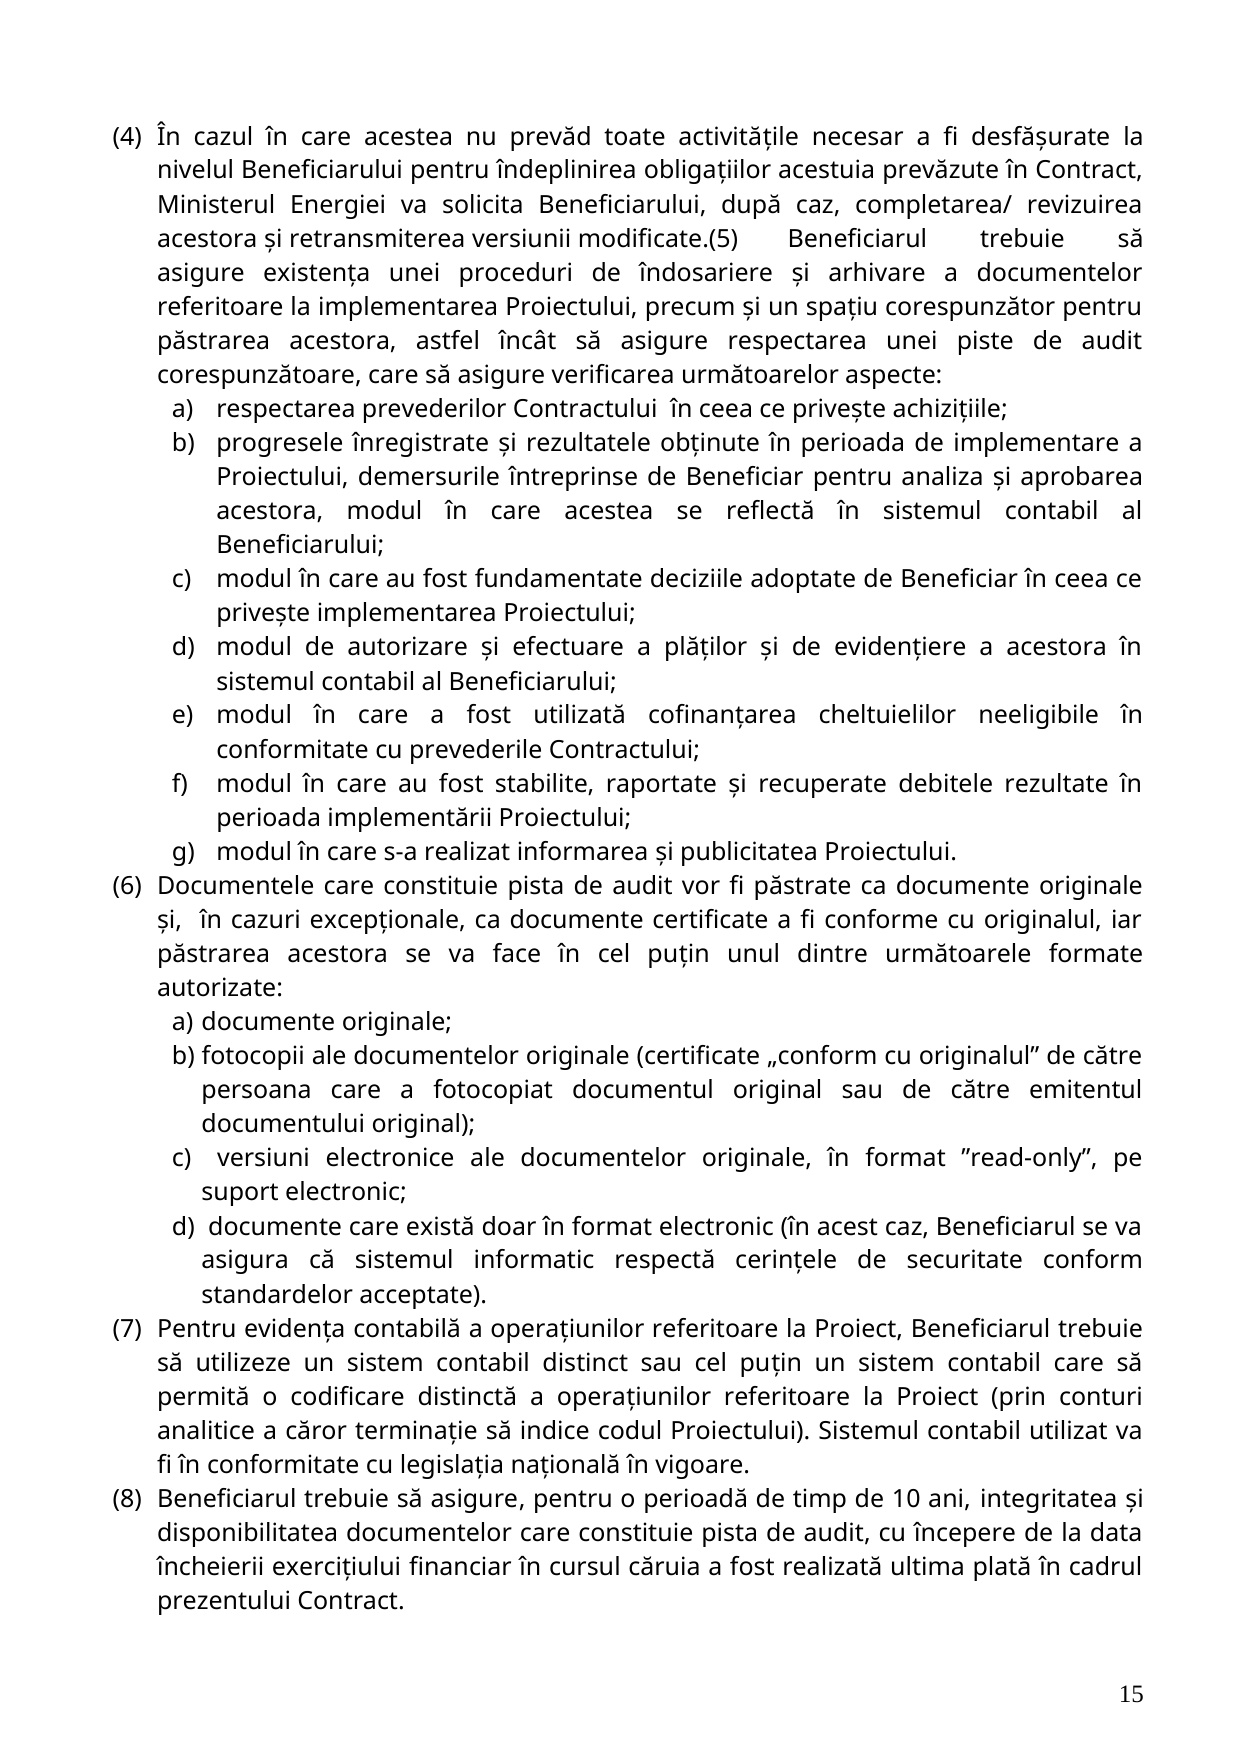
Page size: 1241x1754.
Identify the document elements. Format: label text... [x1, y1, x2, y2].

text (6) Documentele care constituie pista de audit vor fi păstrate ca documente originale şi, în cazuri excepţionale, ca documente certificate a fi conforme cu originalul, iar păstrarea acestora se va face în cel puțin unul dintre următoarele formate autorizate: [112, 867, 1144, 1004]
text e) modul în care a fost utilizată cofinanţarea cheltuielilor neeligibile în conformitate cu prevederile Contractului; [172, 697, 1144, 765]
text a) respectarea prevederilor Contractului în ceea ce priveşte achiziţiile; [172, 391, 1144, 425]
text (4) În cazul în care acestea nu prevăd toate activitățile necesar a fi desfășurate la nivelul Beneficiarului pentru îndeplinirea obligațiilor acestuia prevăzute în Contract, Ministerul Energiei va solicita Beneficiarului, după caz, completarea/ revizuirea acestora și retransmiterea versiunii modificate.(5) Beneficiarul trebuie să asigure existenţa unei proceduri de îndosariere şi arhivare a documentelor referitoare la implementarea Proiectului, precum şi un spaţiu corespunzător pentru păstrarea acestora, astfel încât să asigure respectarea unei piste de audit corespunzătoare, care să asigure verificarea următoarelor aspecte: [112, 118, 1144, 391]
text b) progresele înregistrate şi rezultatele obţinute în perioada de implementare a Proiectului, demersurile întreprinse de Beneficiar pentru analiza şi aprobarea acestora, modul în care acestea se reflectă în sistemul contabil al Beneficiarului; [172, 425, 1144, 561]
text (8) Beneficiarul trebuie să asigure, pentru o perioadă de timp de 10 ani, integritatea și disponibilitatea documentelor care constituie pista de audit, cu începere de la data încheierii exerciţiului financiar în cursul căruia a fost realizată ultima plată în cadrul prezentului Contract. [112, 1481, 1144, 1617]
text (7) Pentru evidența contabilă a operațiunilor referitoare la Proiect, Beneficiarul trebuie să utilizeze un sistem contabil distinct sau cel puțin un sistem contabil care să permită o codificare distinctă a operațiunilor referitoare la Proiect (prin conturi analitice a căror terminație să indice codul Proiectului). Sistemul contabil utilizat va fi în conformitate cu legislaţia naţională în vigoare. [112, 1310, 1144, 1481]
text c) modul în care au fost fundamentate deciziile adoptate de Beneficiar în ceea ce priveşte implementarea Proiectului; [172, 561, 1144, 629]
text g) modul în care s-a realizat informarea și publicitatea Proiectului. [172, 833, 1144, 867]
text a) documente originale; [172, 1004, 1144, 1038]
text d) documente care există doar în format electronic (în acest caz, Beneficiarul se va asigura că sistemul informatic respectă cerinţele de securitate conform standardelor acceptate). [172, 1208, 1144, 1310]
text d) modul de autorizare şi efectuare a plăţilor şi de evidenţiere a acestora în sistemul contabil al Beneficiarului; [172, 629, 1144, 697]
text c) versiuni electronice ale documentelor originale, în format ”read-only”, pe suport electronic; [172, 1140, 1144, 1208]
text f) modul în care au fost stabilite, raportate şi recuperate debitele rezultate în perioada implementării Proiectului; [172, 765, 1144, 833]
text b) fotocopii ale documentelor originale (certificate „conform cu originalul” de către persoana care a fotocopiat documentul original sau de către emitentul documentului original); [172, 1038, 1144, 1140]
